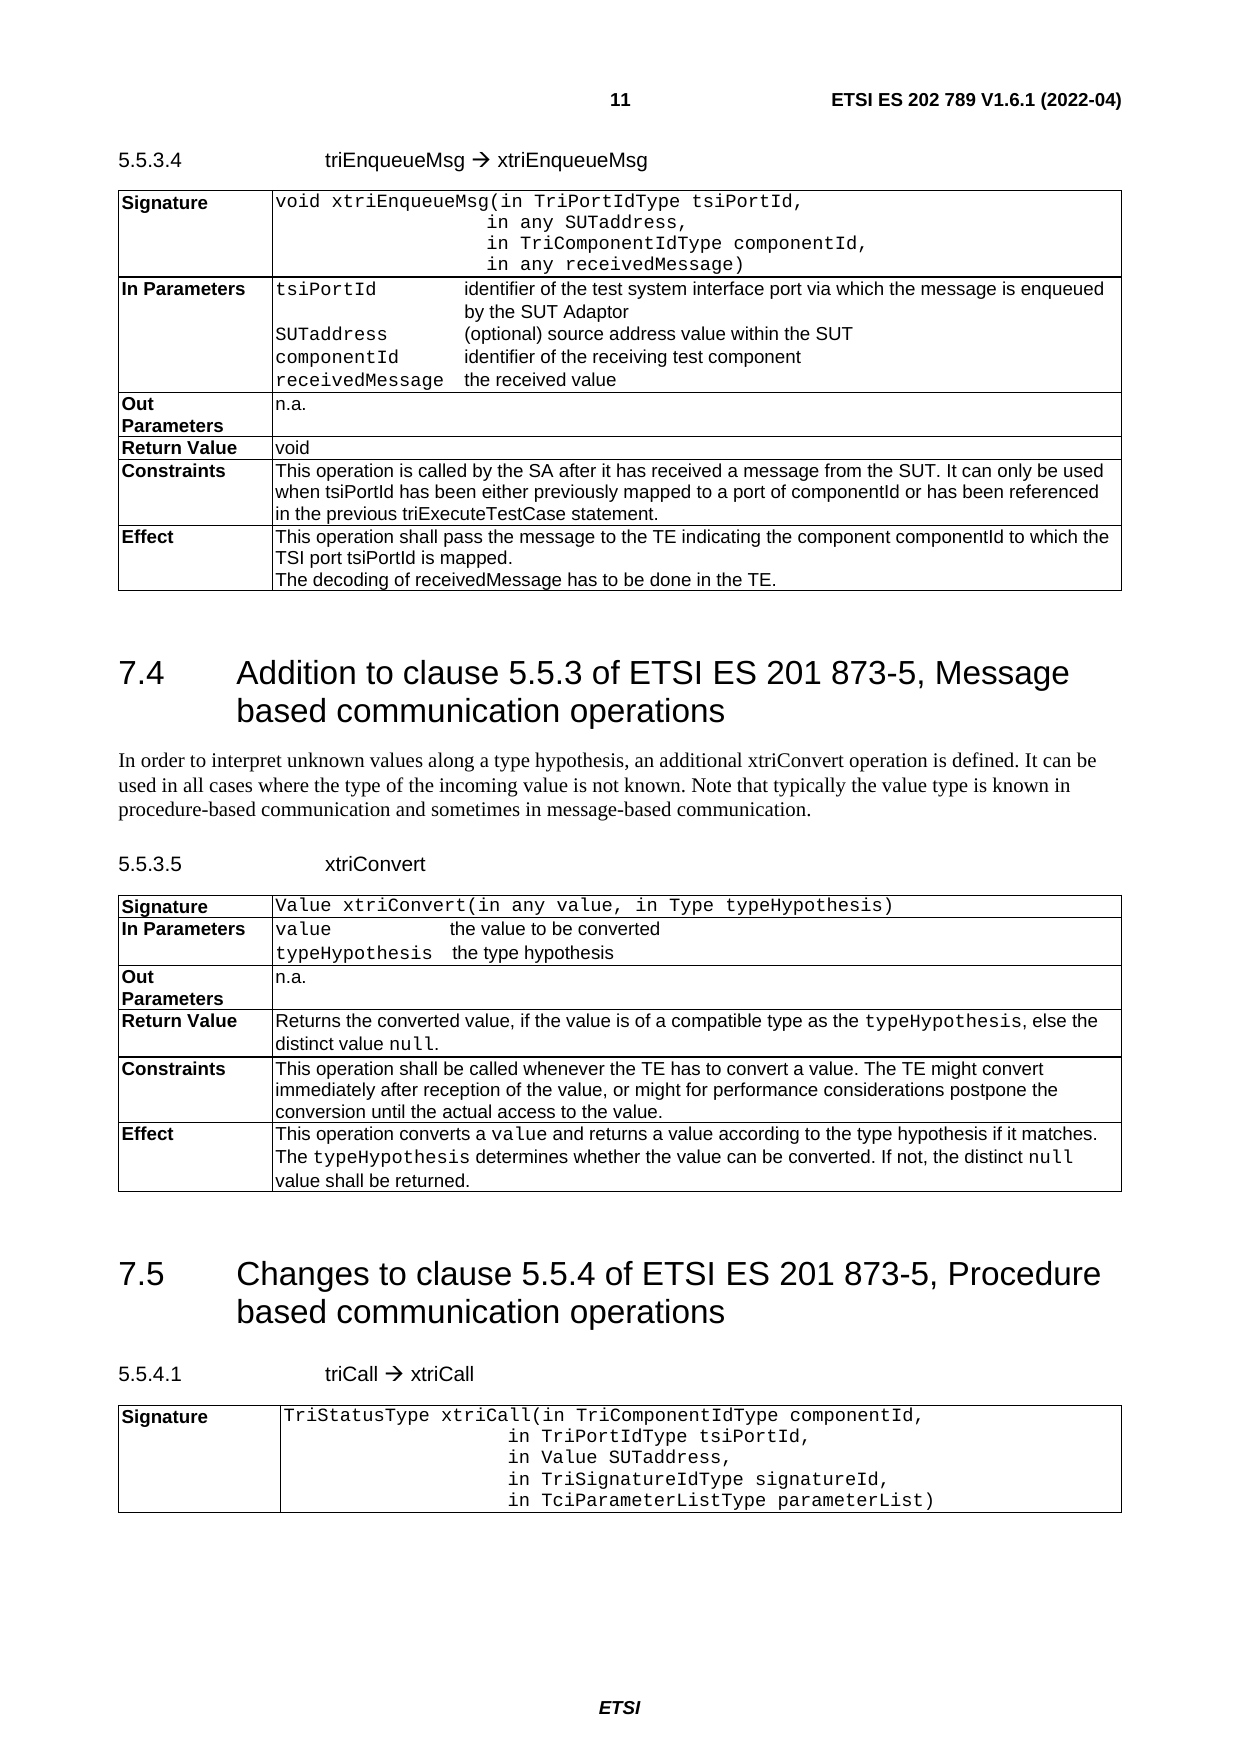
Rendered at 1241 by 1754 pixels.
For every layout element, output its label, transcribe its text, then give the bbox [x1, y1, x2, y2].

subtitle 7.5 Changes to clause 5.5.4 of ETSI ES 201 873-5, Procedure based communication operations [118, 1254, 1122, 1331]
table_cell Return Value [119, 437, 272, 459]
table_cell This operation shall pass the message to the TE indicating the component componentId to which the TSI port tsiPortId is mapped. The decoding of receivedMessage has to be done in the TE. [273, 526, 1121, 590]
subtitle 7.4 Addition to clause 5.5.3 of ETSI ES 201 873-5, Message based communication operations [118, 653, 1122, 730]
table_cell Out Parameters [119, 966, 272, 1009]
table_cell Constraints [119, 460, 272, 524]
table_cell value the value to be converted typeHypothesis the type hypothesis [273, 918, 1121, 965]
text 5.5.4.1 triCall xtriCall [118, 1362, 1122, 1386]
table_cell This operation shall be called whenever the TE has to convert a value. The TE might convert immediately after reception of the value, or might for performance considerations postpone the conversion until the actual access to the value. [273, 1058, 1121, 1122]
text 5.5.3.5 xtriConvert [118, 852, 1122, 876]
table_header Signature [119, 896, 272, 917]
text In order to interpret unknown values along a type hypothesis, an additional xtriConvert operation is defined. It can be used in all cases where the type of the incoming value is not known. Note that typically the value type is known in procedure-based communication and sometimes in message-based communication. [118, 748, 1122, 821]
table_cell Out Parameters [119, 393, 272, 436]
table_header TriStatusType xtriCall(in TriComponentIdType componentId, in TriPortIdType tsiPortId, in Value SUTaddress, in TriSignatureIdType signatureId, in TciParameterListType parameterList) [281, 1406, 1121, 1512]
table_cell This operation is called by the SA after it has received a message from the SUT. It can only be used when tsiPortId has been either previously mapped to a port of componentId or has been referenced in the previous triExecuteTestCase statement. [273, 460, 1121, 524]
table_header Signature [119, 1406, 280, 1512]
table_cell Return Value [119, 1010, 272, 1056]
table_cell tsiPortId identifier of the test system interface port via which the message is enqueued by the SUT Adaptor SUTaddress (optional) source address value within the SUT componentId identifier of the receiving test component receivedMessage the received value [273, 278, 1121, 392]
text 5.5.3.4 triEnqueueMsg xtriEnqueueMsg [118, 148, 1122, 172]
table_cell void [273, 437, 1121, 459]
table_cell Constraints [119, 1058, 272, 1122]
table_cell n.a. [273, 393, 1121, 436]
table_cell Effect [119, 526, 272, 590]
table_cell This operation converts a value and returns a value according to the type hypothesis if it matches. The typeHypothesis determines whether the value can be converted. If not, the distinct null value shall be returned. [273, 1123, 1121, 1191]
table_cell In Parameters [119, 918, 272, 965]
table_cell Effect [119, 1123, 272, 1191]
table_cell n.a. [273, 966, 1121, 1009]
table_header Value xtriConvert(in any value, in Type typeHypothesis) [273, 896, 1121, 917]
table_cell In Parameters [119, 278, 272, 392]
table_cell Returns the converted value, if the value is of a compatible type as the typeHypothesis, else the distinct value null. [273, 1010, 1121, 1056]
table_header Signature [119, 191, 272, 276]
table_header void xtriEnqueueMsg(in TriPortIdType tsiPortId, in any SUTaddress, in TriComponentIdType componentId, in any receivedMessage) [273, 191, 1121, 276]
